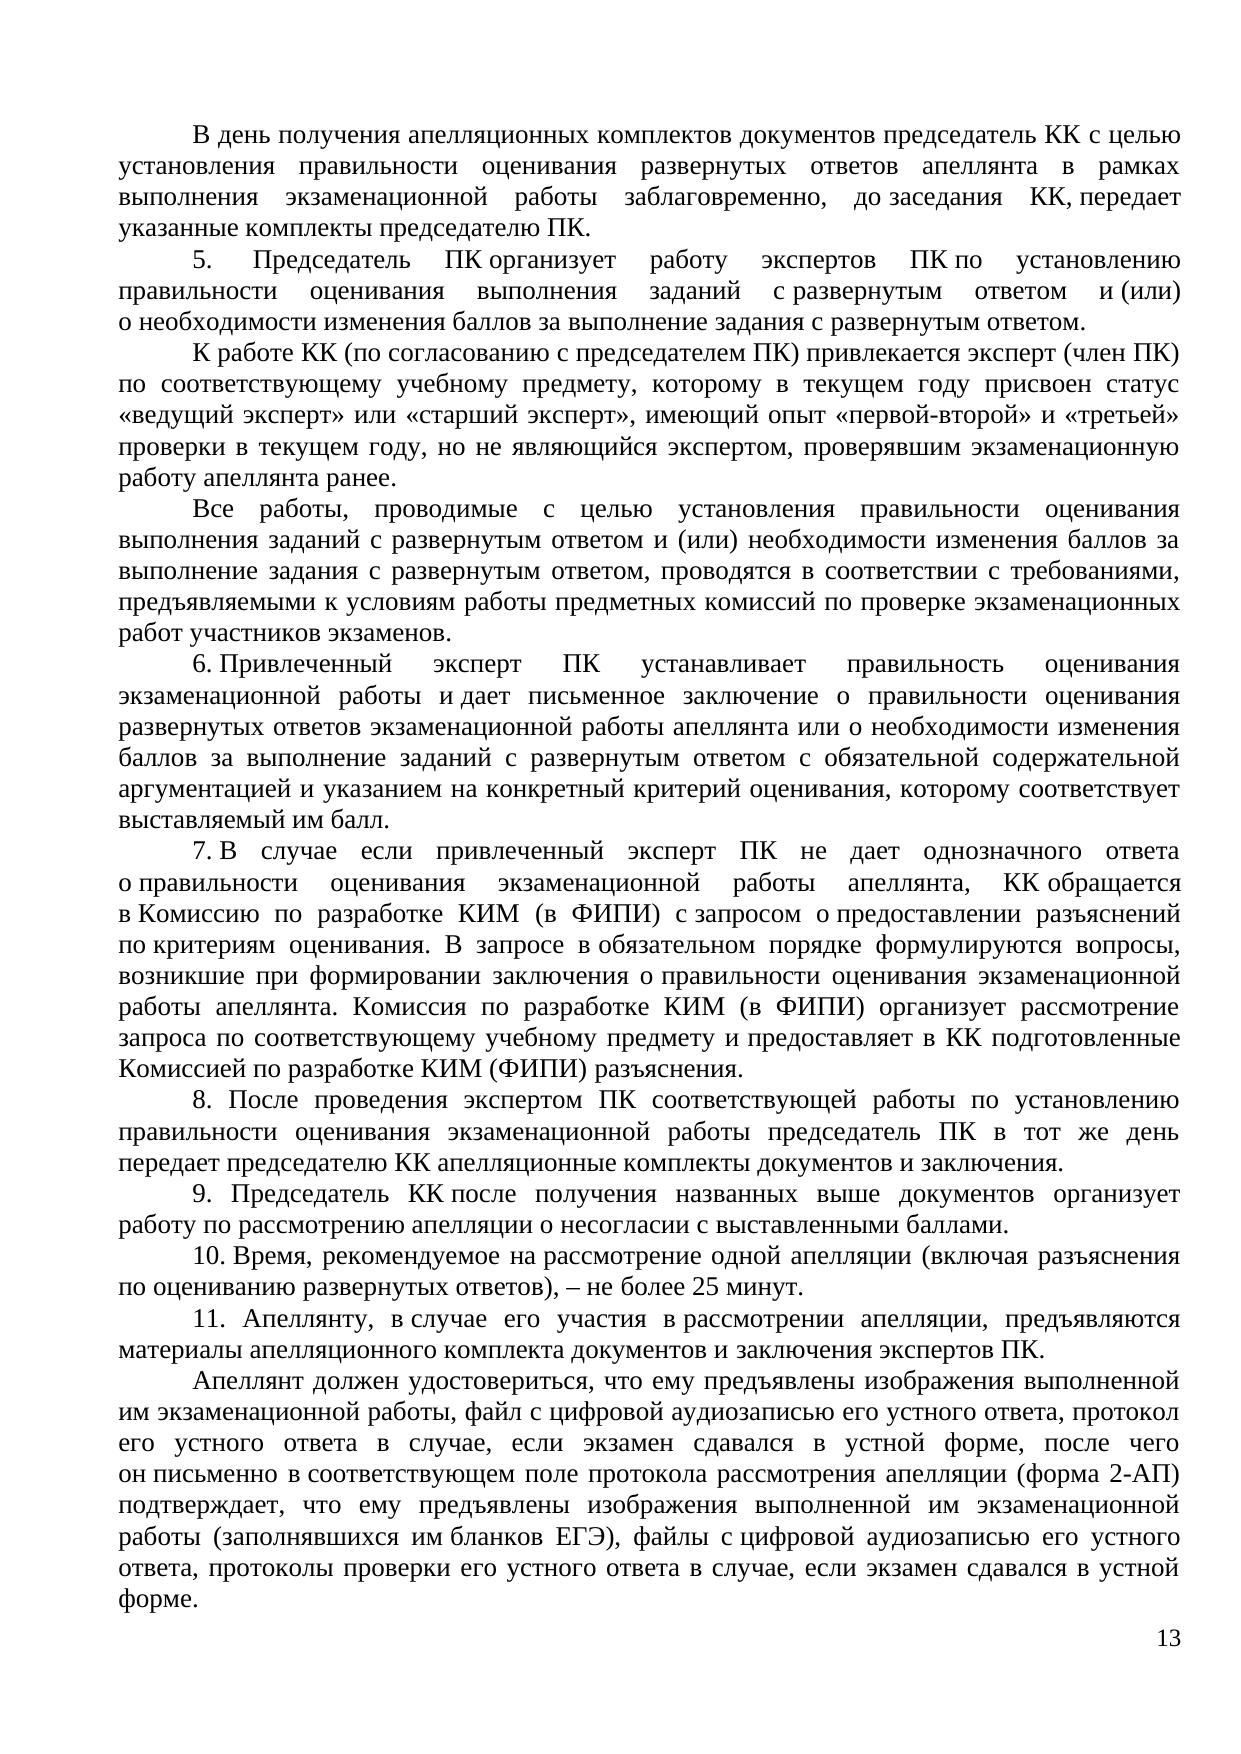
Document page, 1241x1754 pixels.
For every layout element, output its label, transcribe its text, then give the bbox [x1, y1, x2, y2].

list 10. Время, рекомендуемое на рассмотрение одной апелляции (включая разъяснения по оцениванию развернутых ответов), – не более 25 минут. [118, 1239, 1181, 1302]
list В день получения апелляционных комплектов документов председатель КК с целью установления правильности оценивания развернутых ответов апеллянта в рамках выполнения экзаменационной работы заблаговременно, до заседания КК, передает указанные комплекты председателю ПК. [118, 118, 1181, 243]
list 6. Привлеченный эксперт ПК устанавливает правильность оценивания экзаменационной работы и дает письменное заключение о правильности оценивания развернутых ответов экзаменационной работы апеллянта или о необходимости изменения баллов за выполнение заданий с развернутым ответом с обязательной содержательной аргументацией и указанием на конкретный критерий оценивания, которому соответствует выставляемый им балл. [118, 648, 1181, 834]
list 7. В случае если привлеченный эксперт ПК не дает однозначного ответа о правильности оценивания экзаменационной работы апеллянта, КК обращается в Комиссию по разработке КИМ (в ФИПИ) с запросом о предоставлении разъяснений по критериям оценивания. В запросе в обязательном порядке формулируются вопросы, возникшие при формировании заключения о правильности оценивания экзаменационной работы апеллянта. Комиссия по разработке КИМ (в ФИПИ) организует рассмотрение запроса по соответствующему учебному предмету и предоставляет в КК подготовленные Комиссией по разработке КИМ (ФИПИ) разъяснения. [118, 834, 1181, 1084]
list К работе КК (по согласованию с председателем ПК) привлекается эксперт (член ПК) по соответствующему учебному предмету, которому в текущем году присвоен статус «ведущий эксперт» или «старший эксперт», имеющий опыт «первой-второй» и «третьей» проверки в текущем году, но не являющийся экспертом, проверявшим экзаменационную работу апеллянта ранее. [118, 336, 1181, 492]
list Апеллянт должен удостовериться, что ему предъявлены изображения выполненной им экзаменационной работы, файл с цифровой аудиозаписью его устного ответа, протокол его устного ответа в случае, если экзамен сдавался в устной форме, после чего он письменно в соответствующем поле протокола рассмотрения апелляции (форма 2-АП) подтверждает, что ему предъявлены изображения выполненной им экзаменационной работы (заполнявшихся им бланков ЕГЭ), файлы с цифровой аудиозаписью его устного ответа, протоколы проверки его устного ответа в случае, если экзамен сдавался в устной форме. [118, 1364, 1181, 1613]
list 8. После проведения экспертом ПК соответствующей работы по установлению правильности оценивания экзаменационной работы председатель ПК в тот же день передает председателю КК апелляционные комплекты документов и заключения. [118, 1084, 1181, 1177]
list 5. Председатель ПК организует работу экспертов ПК по установлению правильности оценивания выполнения заданий с развернутым ответом и (или) о необходимости изменения баллов за выполнение задания с развернутым ответом. [118, 243, 1181, 336]
list 9. Председатель КК после получения названных выше документов организует работу по рассмотрению апелляции о несогласии с выставленными баллами. [118, 1177, 1181, 1239]
list Все работы, проводимые с целью установления правильности оценивания выполнения заданий с развернутым ответом и (или) необходимости изменения баллов за выполнение задания с развернутым ответом, проводятся в соответствии с требованиями, предъявляемыми к условиям работы предметных комиссий по проверке экзаменационных работ участников экзаменов. [118, 492, 1181, 648]
list 11. Апеллянту, в случае его участия в рассмотрении апелляции, предъявляются материалы апелляционного комплекта документов и заключения экспертов ПК. [118, 1302, 1181, 1364]
